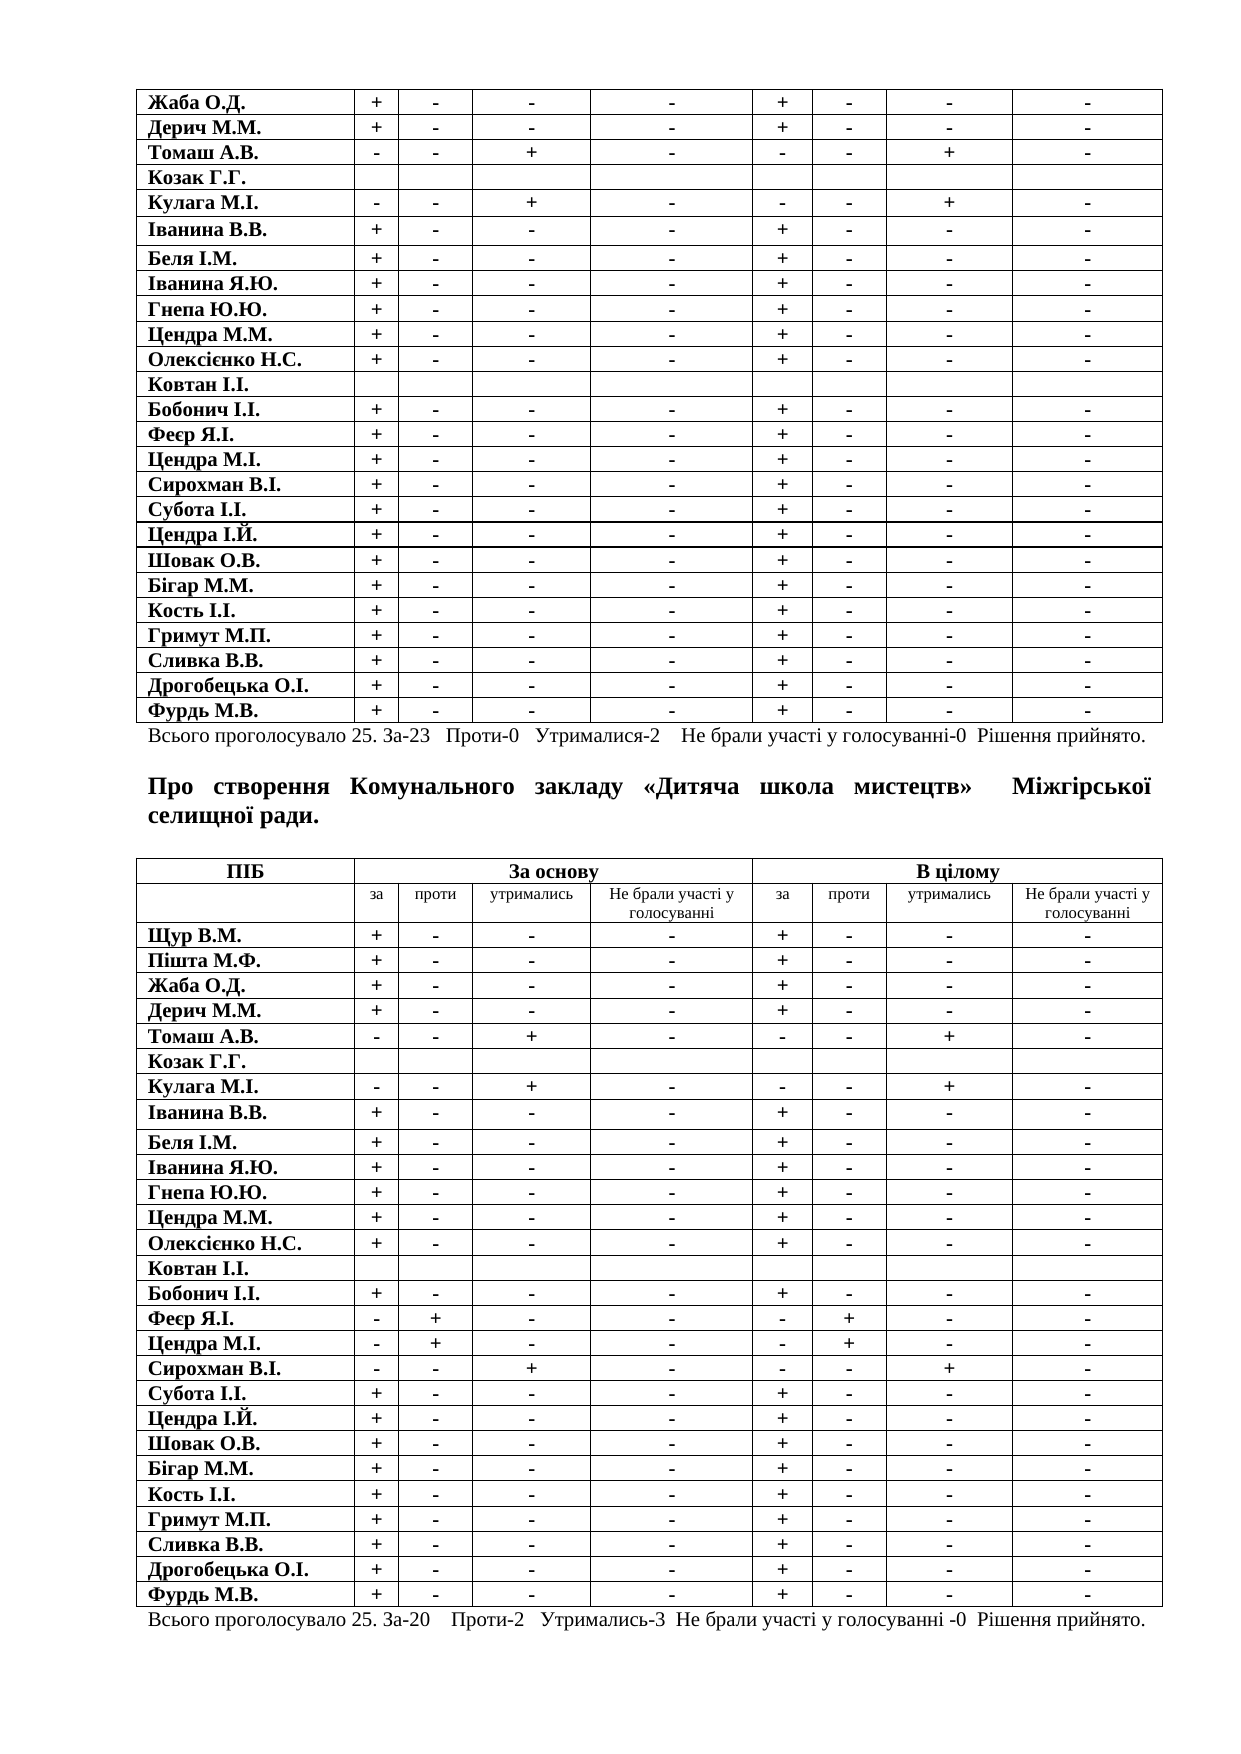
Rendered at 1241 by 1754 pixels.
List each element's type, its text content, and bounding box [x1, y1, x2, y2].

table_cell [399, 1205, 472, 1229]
text Всього проголосувало 25. За-20 Проти-2 Утримались-3 Не брали участі у голосуванні -0 Рішення прийнято. [148, 1607, 1152, 1631]
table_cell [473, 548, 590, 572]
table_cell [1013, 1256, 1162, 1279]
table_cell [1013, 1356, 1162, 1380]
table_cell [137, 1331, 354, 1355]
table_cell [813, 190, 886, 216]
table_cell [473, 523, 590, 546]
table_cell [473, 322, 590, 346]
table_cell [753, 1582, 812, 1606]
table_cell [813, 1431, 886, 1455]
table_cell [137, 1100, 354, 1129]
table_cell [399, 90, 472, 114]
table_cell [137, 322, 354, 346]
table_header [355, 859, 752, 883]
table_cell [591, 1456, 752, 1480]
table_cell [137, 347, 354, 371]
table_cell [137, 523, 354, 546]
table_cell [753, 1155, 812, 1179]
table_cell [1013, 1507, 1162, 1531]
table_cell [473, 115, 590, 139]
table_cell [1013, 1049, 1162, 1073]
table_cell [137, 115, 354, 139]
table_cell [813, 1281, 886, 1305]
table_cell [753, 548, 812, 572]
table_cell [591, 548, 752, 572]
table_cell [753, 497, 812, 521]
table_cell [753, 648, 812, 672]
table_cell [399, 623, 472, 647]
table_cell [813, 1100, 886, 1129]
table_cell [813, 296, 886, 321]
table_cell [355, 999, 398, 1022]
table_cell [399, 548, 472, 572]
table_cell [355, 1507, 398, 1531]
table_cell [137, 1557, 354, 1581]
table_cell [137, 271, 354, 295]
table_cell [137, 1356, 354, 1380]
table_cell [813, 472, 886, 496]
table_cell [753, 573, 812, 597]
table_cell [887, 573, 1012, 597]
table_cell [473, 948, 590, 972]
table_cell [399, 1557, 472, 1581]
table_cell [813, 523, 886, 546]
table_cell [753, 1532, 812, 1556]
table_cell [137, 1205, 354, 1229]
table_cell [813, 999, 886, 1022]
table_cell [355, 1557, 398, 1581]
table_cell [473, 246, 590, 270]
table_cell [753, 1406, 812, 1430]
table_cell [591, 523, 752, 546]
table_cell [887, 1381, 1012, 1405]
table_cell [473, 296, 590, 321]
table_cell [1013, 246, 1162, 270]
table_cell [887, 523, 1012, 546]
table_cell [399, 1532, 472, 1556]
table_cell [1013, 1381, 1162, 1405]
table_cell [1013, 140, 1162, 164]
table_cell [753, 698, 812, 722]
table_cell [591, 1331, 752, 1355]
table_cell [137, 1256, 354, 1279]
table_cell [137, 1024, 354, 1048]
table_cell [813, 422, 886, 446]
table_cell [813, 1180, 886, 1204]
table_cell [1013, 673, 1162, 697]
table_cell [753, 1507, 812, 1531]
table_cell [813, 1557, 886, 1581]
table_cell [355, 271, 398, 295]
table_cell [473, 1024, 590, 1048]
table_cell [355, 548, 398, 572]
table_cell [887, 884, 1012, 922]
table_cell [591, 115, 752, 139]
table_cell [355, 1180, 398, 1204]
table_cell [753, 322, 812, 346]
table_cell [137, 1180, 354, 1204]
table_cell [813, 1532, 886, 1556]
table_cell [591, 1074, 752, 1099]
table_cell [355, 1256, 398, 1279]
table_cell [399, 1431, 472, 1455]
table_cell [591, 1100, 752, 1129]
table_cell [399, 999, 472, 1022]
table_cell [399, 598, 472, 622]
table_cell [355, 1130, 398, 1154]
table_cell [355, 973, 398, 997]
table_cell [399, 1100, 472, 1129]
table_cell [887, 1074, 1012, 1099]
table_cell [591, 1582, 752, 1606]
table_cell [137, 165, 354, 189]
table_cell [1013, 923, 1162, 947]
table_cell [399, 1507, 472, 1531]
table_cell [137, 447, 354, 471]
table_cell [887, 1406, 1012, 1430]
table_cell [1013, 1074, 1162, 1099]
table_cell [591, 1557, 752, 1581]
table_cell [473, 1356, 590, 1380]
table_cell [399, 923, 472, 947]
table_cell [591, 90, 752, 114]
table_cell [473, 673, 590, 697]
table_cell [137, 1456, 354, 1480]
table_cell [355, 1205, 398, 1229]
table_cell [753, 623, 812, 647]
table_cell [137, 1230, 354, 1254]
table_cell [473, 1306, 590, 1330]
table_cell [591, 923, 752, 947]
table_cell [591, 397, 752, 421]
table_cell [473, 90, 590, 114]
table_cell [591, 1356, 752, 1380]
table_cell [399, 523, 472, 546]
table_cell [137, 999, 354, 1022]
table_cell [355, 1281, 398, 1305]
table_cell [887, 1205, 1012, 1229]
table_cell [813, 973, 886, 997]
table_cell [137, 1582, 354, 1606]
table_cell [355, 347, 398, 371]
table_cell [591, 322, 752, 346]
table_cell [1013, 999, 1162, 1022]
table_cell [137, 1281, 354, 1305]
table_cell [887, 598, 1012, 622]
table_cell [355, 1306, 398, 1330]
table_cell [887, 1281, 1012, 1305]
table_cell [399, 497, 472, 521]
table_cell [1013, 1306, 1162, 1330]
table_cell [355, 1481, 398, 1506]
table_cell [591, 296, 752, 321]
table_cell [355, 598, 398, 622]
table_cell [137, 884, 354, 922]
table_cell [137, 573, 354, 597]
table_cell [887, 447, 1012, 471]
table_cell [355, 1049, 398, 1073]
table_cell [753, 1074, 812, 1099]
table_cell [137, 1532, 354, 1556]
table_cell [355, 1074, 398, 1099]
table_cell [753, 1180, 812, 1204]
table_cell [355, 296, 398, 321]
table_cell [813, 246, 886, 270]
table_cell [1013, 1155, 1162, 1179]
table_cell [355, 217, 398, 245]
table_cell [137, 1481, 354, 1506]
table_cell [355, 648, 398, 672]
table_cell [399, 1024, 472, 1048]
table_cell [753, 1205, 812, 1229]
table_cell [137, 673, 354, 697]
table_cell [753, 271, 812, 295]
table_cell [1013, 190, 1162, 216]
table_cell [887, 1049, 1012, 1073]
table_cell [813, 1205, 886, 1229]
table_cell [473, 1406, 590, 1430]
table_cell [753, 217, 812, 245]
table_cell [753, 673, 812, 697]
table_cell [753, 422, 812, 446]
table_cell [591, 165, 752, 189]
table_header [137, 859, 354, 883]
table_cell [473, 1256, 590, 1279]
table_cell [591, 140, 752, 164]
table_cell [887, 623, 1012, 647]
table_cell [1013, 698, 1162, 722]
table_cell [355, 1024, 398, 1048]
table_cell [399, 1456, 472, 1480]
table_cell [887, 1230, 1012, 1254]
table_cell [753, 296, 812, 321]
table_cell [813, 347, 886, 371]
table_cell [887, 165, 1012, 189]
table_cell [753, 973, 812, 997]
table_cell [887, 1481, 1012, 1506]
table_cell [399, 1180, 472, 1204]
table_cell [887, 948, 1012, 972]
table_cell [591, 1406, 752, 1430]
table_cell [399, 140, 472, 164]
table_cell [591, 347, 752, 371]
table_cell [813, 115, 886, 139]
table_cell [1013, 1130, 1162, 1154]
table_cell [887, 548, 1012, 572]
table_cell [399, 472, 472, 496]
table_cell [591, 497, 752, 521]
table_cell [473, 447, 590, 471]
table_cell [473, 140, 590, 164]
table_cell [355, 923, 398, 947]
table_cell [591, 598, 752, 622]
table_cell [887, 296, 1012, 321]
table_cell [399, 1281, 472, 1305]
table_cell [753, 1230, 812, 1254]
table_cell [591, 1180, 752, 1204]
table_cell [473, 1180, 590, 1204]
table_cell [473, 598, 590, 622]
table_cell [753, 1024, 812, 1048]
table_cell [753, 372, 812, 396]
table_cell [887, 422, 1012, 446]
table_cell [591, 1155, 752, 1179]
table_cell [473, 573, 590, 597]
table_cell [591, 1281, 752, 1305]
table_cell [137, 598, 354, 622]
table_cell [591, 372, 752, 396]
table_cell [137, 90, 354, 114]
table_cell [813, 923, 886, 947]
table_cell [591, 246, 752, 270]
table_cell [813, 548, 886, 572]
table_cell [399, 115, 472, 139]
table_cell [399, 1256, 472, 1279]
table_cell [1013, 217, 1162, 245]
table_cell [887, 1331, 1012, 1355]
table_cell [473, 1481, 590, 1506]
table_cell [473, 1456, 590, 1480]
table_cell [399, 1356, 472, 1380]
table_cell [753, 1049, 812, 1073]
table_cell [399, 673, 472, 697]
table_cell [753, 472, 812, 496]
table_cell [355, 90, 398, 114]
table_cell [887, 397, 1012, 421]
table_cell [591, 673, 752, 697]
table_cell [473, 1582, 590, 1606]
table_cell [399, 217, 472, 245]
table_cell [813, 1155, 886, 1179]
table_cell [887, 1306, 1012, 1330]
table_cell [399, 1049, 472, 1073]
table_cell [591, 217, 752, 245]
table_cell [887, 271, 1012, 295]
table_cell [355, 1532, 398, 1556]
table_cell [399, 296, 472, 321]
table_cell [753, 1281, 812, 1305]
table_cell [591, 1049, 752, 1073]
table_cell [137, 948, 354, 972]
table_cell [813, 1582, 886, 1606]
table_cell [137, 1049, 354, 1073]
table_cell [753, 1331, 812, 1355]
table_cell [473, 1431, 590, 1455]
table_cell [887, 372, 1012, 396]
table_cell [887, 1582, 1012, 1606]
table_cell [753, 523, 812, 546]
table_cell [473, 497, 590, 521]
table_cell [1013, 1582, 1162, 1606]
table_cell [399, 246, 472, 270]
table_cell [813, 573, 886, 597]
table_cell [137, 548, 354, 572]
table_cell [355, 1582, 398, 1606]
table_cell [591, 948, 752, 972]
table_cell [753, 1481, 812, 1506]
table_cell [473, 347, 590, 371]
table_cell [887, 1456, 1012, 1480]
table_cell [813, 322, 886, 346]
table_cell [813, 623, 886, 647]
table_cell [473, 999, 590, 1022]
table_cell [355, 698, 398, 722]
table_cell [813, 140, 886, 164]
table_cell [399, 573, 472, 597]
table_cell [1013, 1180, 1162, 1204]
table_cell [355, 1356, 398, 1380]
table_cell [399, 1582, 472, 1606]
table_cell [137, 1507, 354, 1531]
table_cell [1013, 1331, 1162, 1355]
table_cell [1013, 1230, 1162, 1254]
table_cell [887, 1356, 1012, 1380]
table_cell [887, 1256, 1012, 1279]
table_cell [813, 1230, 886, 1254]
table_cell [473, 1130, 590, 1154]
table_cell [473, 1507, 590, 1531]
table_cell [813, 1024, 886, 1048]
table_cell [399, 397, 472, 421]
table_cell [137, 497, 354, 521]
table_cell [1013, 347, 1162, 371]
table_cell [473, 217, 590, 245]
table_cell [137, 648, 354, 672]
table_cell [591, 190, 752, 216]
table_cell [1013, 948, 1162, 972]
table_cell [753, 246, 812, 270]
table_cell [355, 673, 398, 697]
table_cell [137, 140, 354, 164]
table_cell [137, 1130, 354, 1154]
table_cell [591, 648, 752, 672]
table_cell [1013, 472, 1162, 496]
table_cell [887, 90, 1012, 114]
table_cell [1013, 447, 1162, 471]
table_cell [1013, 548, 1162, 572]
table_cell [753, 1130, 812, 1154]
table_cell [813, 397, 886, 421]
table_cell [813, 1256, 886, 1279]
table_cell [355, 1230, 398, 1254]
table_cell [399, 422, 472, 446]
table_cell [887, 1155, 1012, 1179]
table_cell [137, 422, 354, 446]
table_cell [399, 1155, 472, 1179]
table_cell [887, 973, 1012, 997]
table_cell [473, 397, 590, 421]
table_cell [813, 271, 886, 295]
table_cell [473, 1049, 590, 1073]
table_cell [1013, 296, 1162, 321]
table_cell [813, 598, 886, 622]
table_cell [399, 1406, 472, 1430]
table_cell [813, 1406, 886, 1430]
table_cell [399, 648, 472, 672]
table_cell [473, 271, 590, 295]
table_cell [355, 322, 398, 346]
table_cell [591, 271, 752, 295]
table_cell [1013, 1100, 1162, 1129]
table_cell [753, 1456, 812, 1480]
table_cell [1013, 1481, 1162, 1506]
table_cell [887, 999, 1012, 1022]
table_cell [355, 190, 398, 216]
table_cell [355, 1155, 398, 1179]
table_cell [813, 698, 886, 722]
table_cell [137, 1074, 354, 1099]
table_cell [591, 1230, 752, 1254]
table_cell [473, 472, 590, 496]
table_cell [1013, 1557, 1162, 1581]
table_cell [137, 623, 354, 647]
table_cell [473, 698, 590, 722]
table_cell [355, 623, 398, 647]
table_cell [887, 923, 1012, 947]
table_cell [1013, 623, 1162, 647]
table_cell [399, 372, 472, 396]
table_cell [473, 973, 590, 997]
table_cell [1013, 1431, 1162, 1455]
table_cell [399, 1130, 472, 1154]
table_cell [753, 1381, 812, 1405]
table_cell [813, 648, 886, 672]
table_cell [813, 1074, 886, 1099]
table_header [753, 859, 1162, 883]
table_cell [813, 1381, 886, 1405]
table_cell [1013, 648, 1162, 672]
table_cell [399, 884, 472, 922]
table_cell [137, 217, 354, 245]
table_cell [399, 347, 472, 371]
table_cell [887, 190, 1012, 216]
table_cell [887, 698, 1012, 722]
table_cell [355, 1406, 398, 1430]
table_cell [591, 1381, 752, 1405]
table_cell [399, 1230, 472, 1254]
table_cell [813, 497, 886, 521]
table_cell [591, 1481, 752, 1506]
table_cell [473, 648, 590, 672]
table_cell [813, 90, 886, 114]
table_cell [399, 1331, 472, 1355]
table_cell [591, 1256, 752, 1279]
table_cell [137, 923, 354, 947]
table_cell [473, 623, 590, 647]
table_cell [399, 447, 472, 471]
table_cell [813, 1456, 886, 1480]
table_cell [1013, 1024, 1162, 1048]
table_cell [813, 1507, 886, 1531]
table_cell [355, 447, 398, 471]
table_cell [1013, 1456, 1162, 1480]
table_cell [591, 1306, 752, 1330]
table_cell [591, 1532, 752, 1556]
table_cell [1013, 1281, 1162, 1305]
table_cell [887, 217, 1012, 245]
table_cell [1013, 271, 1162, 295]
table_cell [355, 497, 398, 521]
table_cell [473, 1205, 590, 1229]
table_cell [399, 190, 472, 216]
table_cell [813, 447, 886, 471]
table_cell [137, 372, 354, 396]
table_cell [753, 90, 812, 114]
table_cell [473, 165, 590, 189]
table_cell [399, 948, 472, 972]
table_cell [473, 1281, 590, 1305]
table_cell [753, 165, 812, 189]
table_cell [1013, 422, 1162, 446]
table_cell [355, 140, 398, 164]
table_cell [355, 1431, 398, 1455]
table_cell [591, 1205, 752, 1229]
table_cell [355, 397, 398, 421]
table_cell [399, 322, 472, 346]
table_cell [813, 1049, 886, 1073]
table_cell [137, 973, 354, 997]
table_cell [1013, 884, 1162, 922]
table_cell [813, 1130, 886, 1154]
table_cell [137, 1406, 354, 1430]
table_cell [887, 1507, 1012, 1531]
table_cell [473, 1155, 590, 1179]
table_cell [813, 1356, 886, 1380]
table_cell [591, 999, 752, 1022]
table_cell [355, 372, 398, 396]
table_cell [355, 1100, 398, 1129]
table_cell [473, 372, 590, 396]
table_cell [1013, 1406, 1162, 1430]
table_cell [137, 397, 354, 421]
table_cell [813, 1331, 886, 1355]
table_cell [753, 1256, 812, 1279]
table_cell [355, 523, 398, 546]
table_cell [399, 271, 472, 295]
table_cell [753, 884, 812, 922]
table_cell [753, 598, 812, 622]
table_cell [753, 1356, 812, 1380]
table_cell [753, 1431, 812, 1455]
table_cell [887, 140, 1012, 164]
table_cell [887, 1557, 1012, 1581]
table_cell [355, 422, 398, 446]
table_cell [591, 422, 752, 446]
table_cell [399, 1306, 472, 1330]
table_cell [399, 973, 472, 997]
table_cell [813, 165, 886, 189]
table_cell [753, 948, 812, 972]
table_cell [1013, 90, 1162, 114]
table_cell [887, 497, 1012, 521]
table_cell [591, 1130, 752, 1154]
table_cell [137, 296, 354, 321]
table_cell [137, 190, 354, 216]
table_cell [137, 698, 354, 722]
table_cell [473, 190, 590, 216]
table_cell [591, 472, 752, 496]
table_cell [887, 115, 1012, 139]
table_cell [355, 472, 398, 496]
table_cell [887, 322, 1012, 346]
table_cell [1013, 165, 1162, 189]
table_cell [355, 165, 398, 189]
text Про створення Комунального закладу «Дитяча школа мистецтв» Міжгірської селищної ради. [148, 771, 1152, 829]
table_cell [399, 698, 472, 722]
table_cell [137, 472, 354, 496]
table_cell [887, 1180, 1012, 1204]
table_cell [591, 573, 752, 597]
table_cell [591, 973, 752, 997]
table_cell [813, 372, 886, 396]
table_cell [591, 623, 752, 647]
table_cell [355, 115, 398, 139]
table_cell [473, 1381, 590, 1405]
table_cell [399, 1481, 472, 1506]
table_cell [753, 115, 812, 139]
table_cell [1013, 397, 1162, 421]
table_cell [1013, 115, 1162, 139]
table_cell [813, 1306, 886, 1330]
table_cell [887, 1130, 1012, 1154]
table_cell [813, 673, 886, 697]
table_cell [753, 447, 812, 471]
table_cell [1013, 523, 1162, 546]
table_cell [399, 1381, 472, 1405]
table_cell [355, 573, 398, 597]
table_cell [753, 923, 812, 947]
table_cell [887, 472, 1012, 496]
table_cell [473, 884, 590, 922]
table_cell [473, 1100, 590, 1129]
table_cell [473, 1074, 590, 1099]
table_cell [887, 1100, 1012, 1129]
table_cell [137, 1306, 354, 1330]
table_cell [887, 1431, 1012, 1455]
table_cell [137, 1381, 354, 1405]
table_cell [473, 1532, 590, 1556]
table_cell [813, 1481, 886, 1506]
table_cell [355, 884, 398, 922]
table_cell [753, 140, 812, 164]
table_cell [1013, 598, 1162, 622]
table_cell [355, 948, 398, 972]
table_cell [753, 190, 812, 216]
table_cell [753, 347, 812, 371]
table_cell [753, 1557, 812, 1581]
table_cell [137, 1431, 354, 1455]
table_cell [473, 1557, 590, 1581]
text Всього проголосувало 25. За-23 Проти-0 Утрималися-2 Не брали участі у голосуванні-0 Рішення прийнято. [148, 723, 1152, 747]
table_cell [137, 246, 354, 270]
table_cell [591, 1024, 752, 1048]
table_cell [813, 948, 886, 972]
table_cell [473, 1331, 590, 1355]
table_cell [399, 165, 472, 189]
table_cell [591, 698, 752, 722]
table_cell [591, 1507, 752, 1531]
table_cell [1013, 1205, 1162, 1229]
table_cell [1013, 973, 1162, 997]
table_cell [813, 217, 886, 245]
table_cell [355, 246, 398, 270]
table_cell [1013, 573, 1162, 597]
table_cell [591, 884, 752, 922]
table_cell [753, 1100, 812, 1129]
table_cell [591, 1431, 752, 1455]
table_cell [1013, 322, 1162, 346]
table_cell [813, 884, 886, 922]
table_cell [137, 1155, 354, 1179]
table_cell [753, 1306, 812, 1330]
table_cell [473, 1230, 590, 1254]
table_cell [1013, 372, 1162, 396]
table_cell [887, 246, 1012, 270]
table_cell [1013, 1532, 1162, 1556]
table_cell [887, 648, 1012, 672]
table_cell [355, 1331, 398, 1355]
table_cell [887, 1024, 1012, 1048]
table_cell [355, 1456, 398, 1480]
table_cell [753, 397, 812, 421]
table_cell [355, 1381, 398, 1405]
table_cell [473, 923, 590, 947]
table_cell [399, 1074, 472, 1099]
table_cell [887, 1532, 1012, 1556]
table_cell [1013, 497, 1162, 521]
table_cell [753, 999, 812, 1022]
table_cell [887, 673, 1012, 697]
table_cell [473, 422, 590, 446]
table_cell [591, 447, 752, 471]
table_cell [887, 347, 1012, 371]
